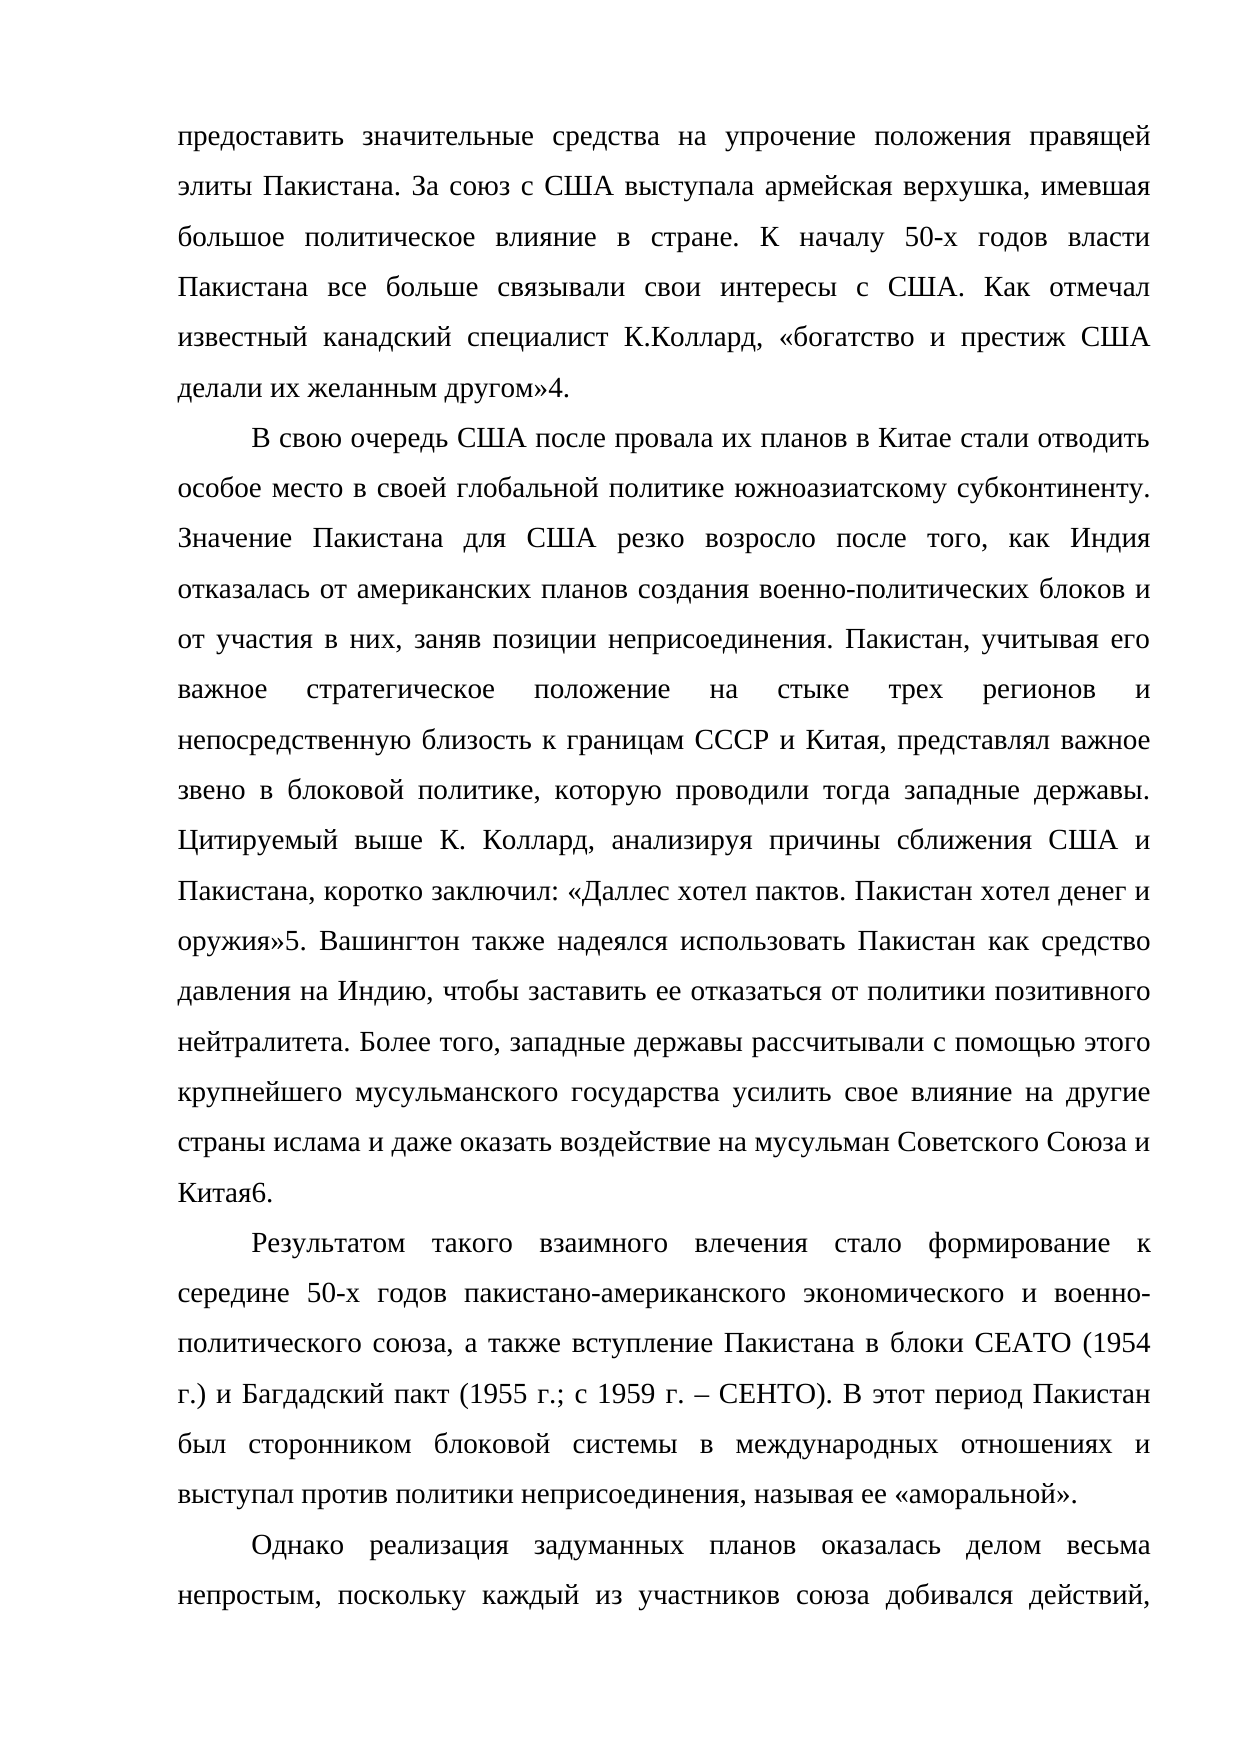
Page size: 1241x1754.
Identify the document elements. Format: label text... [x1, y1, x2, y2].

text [177, 118, 1152, 403]
text В свою очередь США после провала их планов в Китае стали отводить особое место в своей глобальной политике южноазиатскому субконтиненту. Значение Пакистана для США резко возросло после того, как Индия отказалась от американских планов создания военно-политических блоков и от участия в них, заняв позиции неприсоединения. Пакистан, учитывая его важное стратегическое положение на стыке трех регионов и непосредственную близость к границам СССР и Китая, представлял важное звено в блоковой политике, которую проводили тогда западные державы. Цитируемый выше К. Коллард, анализируя причины сближения США и Пакистана, коротко заключил: «Даллес хотел пактов. Пакистан хотел денег и оружия»5. Вашингтон также надеялся использовать Пакистан как средство давления на Индию, чтобы заставить ее отказаться от политики позитивного нейтралитета. Более того, западные державы рассчитывали с помощью этого крупнейшего мусульманского государства усилить свое влияние на другие страны ислама и даже оказать воздействие на мусульман Советского Союза и Китая6. [177, 420, 1152, 1208]
text Результатом такого взаимного влечения стало формирование к середине 50-х годов пакистано-американского экономического и военно-политического союза, а также вступление Пакистана в блоки СЕАТО (1954 г.) и Багдадский пакт (1955 г.; с 1959 г. – СЕНТО). В этот период Пакистан был сторонником блоковой системы в международных отношениях и выступал против политики неприсоединения, называя ее «аморальной». [177, 1225, 1152, 1510]
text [177, 1527, 1152, 1611]
